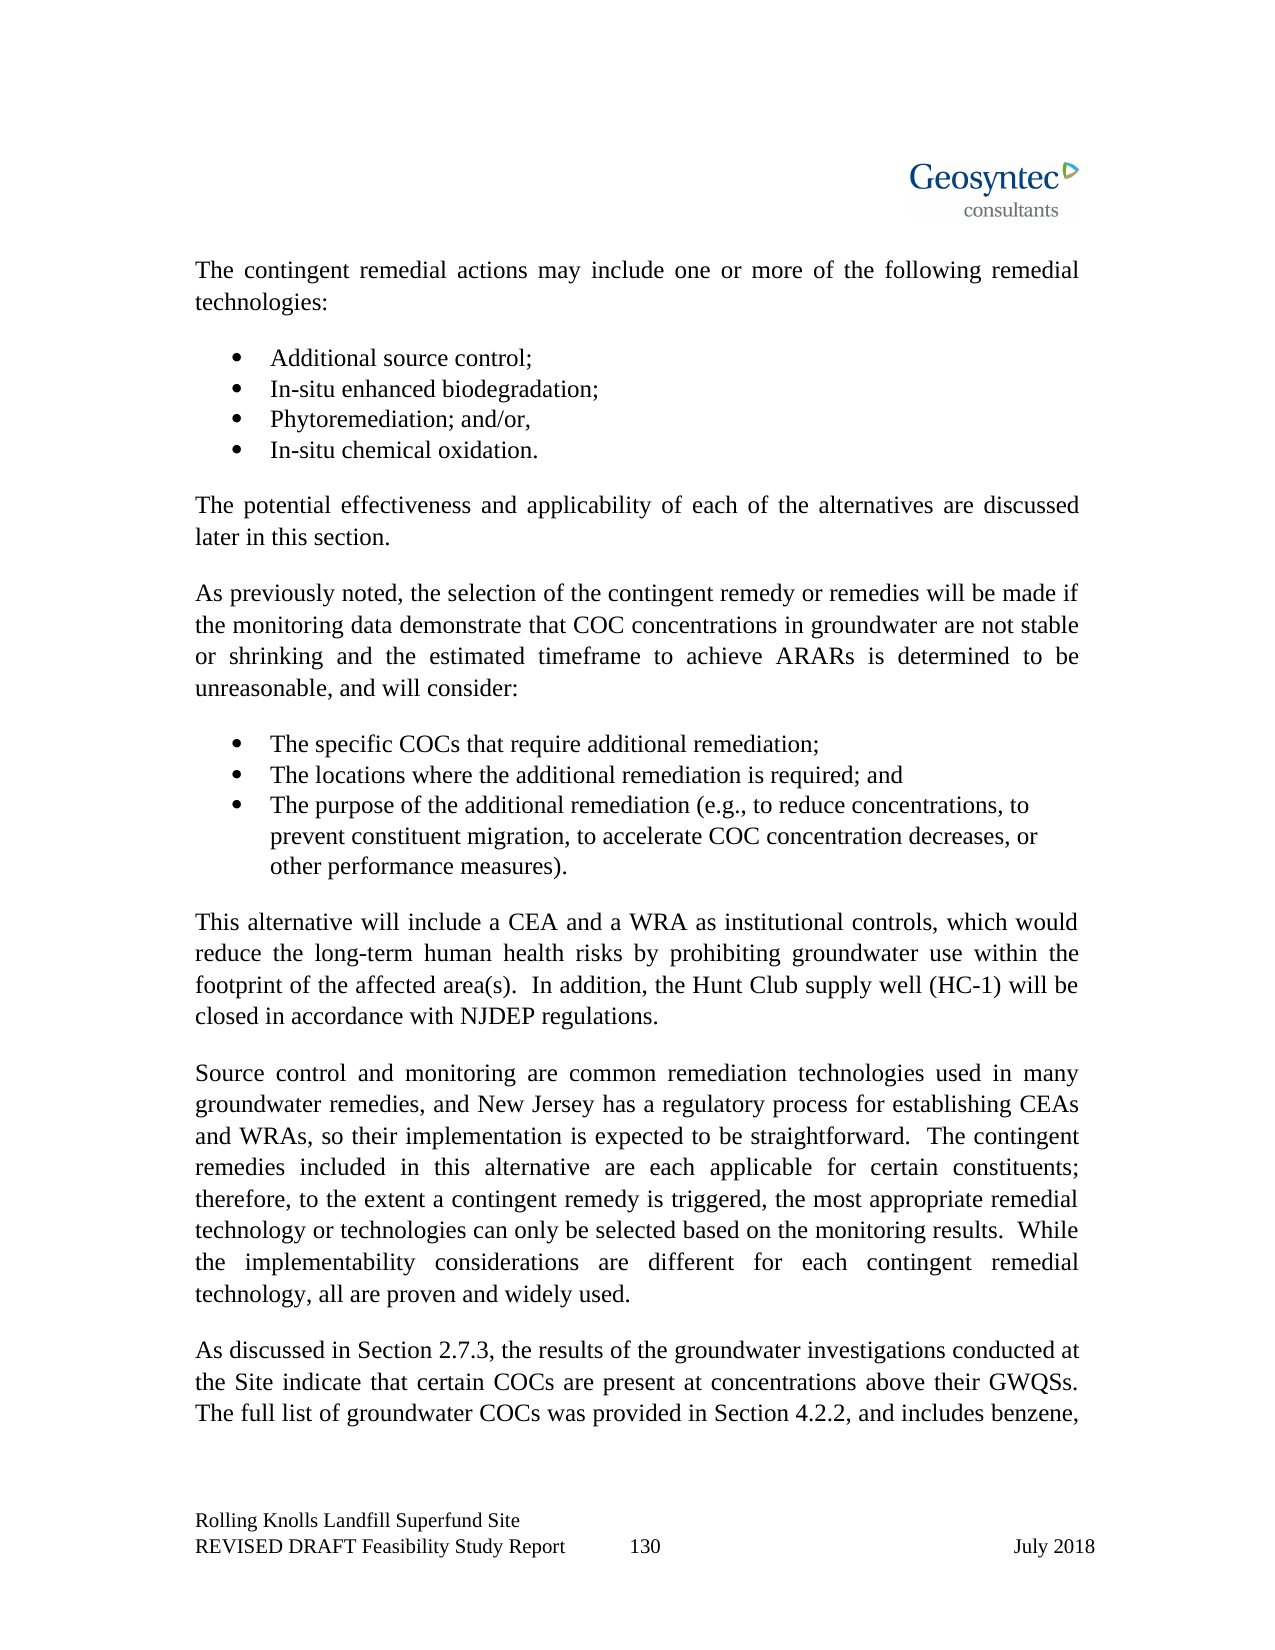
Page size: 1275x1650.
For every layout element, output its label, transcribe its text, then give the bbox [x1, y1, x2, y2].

text The contingent remedial actions may include one or more of the following remedial technologies: [195, 255, 1080, 316]
list Phytoremediation; and/or, [232, 404, 1080, 433]
list The locations where the additional remediation is required; and [232, 760, 1080, 789]
list In-situ chemical oxidation. [232, 435, 1080, 463]
list Additional source control; [232, 343, 1080, 372]
list In-situ enhanced biodegradation; [232, 374, 1080, 403]
text The potential effectiveness and applicability of each of the alternatives are discussed later in this section. [195, 490, 1080, 550]
text Source control and monitoring are common remediation technologies used in many groundwater remedies, and New Jersey has a regulatory process for establishing CEAs and WRAs, so their implementation is expected to be straightforward. The contingent remedies included in this alternative are each applicable for certain constituents; therefore, to the extent a contingent remedy is triggered, the most appropriate remedial technology or technologies can only be selected based on the monitoring results. While the implementability considerations are different for each contingent remedial technology, all are proven and widely used. [195, 1058, 1080, 1307]
list The specific COCs that require additional remediation; [232, 729, 1080, 758]
list The purpose of the additional remediation (e.g., to reduce concentrations, to prevent constituent migration, to accelerate COC concentration decreases, or other performance measures). [232, 790, 1080, 880]
text This alternative will include a CEA and a WRA as institutional controls, which would reduce the long-term human health risks by prohibiting groundwater use within the footprint of the affected area(s). In addition, the Hunt Club supply well (HC-1) will be closed in accordance with NJDEP regulations. [195, 907, 1080, 1030]
picture [908, 160, 1080, 218]
text As previously noted, the selection of the contingent remedy or remedies will be made if the monitoring data demonstrate that COC concentrations in groundwater are not stable or shrinking and the estimated timeframe to achieve ARARs is determined to be unreasonable, and will consider: [195, 578, 1080, 702]
